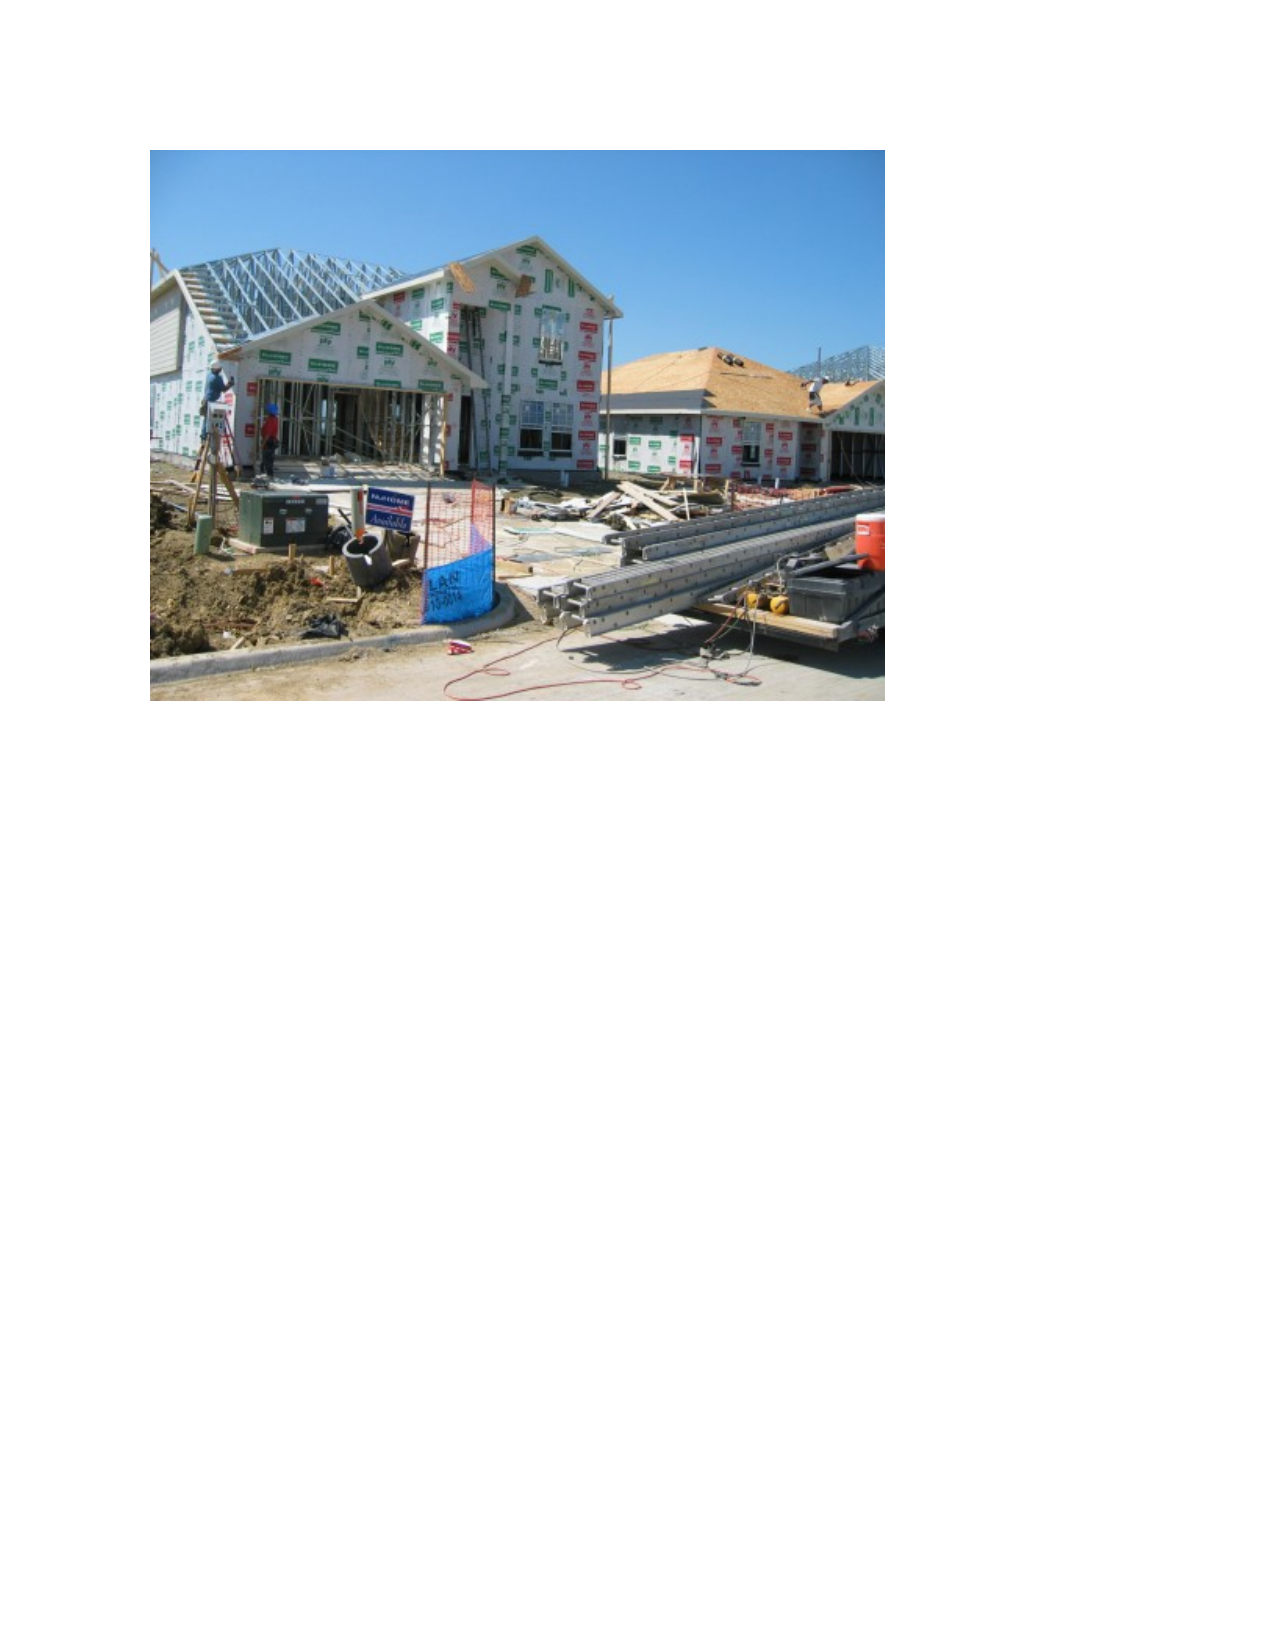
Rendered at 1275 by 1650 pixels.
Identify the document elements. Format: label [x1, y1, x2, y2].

picture [150, 150, 885, 701]
